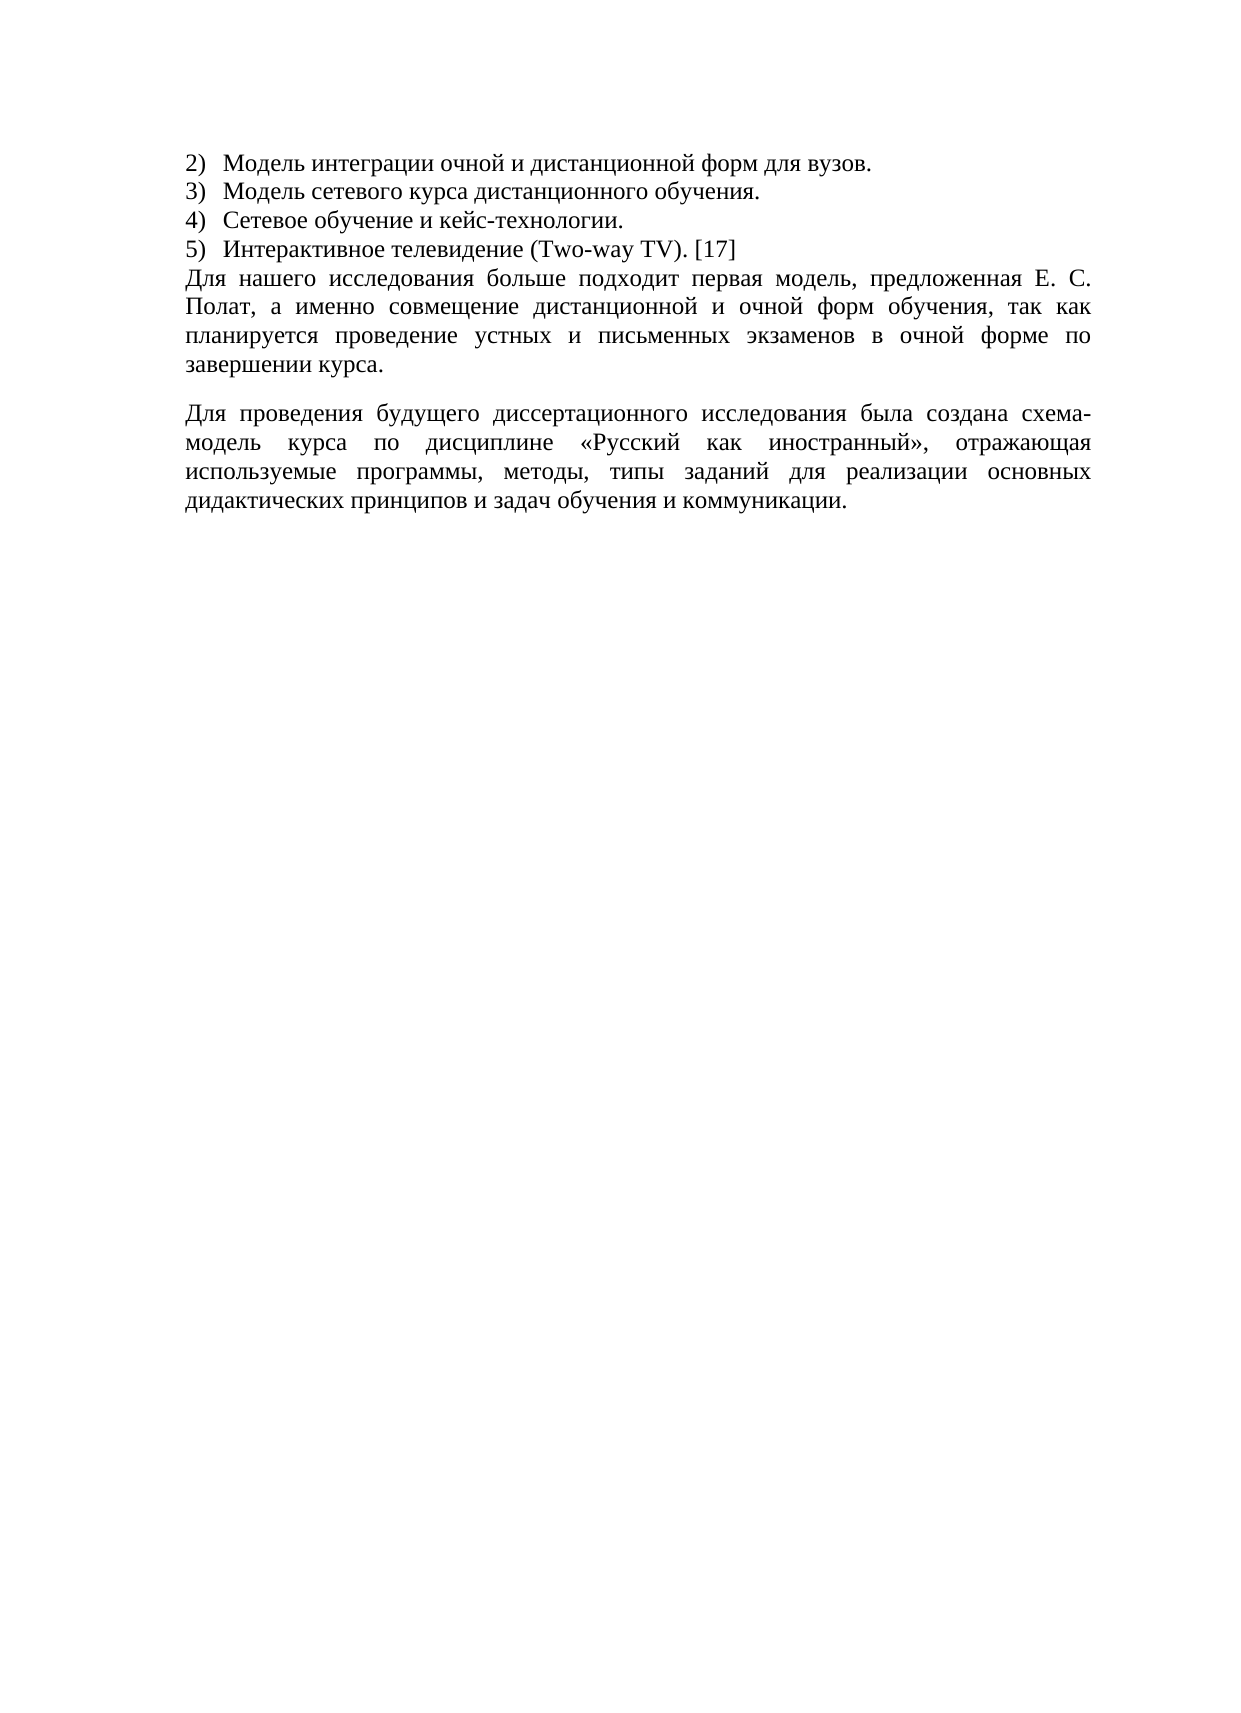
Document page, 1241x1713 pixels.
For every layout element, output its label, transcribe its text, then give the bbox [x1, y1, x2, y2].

text Для нашего исследования больше подходит первая модель, предложенная Е. С. Полат, а именно совмещение дистанционной и очной форм обучения, так как планируется проведение устных и письменных экзаменов в очной форме по завершении курса. [185, 263, 1092, 378]
text Для проведения будущего диссертационного исследования была создана схема-модель курса по дисциплине «Русский как иностранный», отражающая используемые программы, методы, типы заданий для реализации основных дидактических принципов и задач обучения и коммуникации. [185, 398, 1092, 513]
list Модель интеграции очной и дистанционной форм для вузов. [185, 148, 1092, 176]
list Интерактивное телевидение (Two-way TV). [17] [185, 234, 1092, 263]
list Модель сетевого курса дистанционного обучения. [185, 176, 1092, 205]
list Сетевое обучение и кейс-технологии. [185, 205, 1092, 234]
